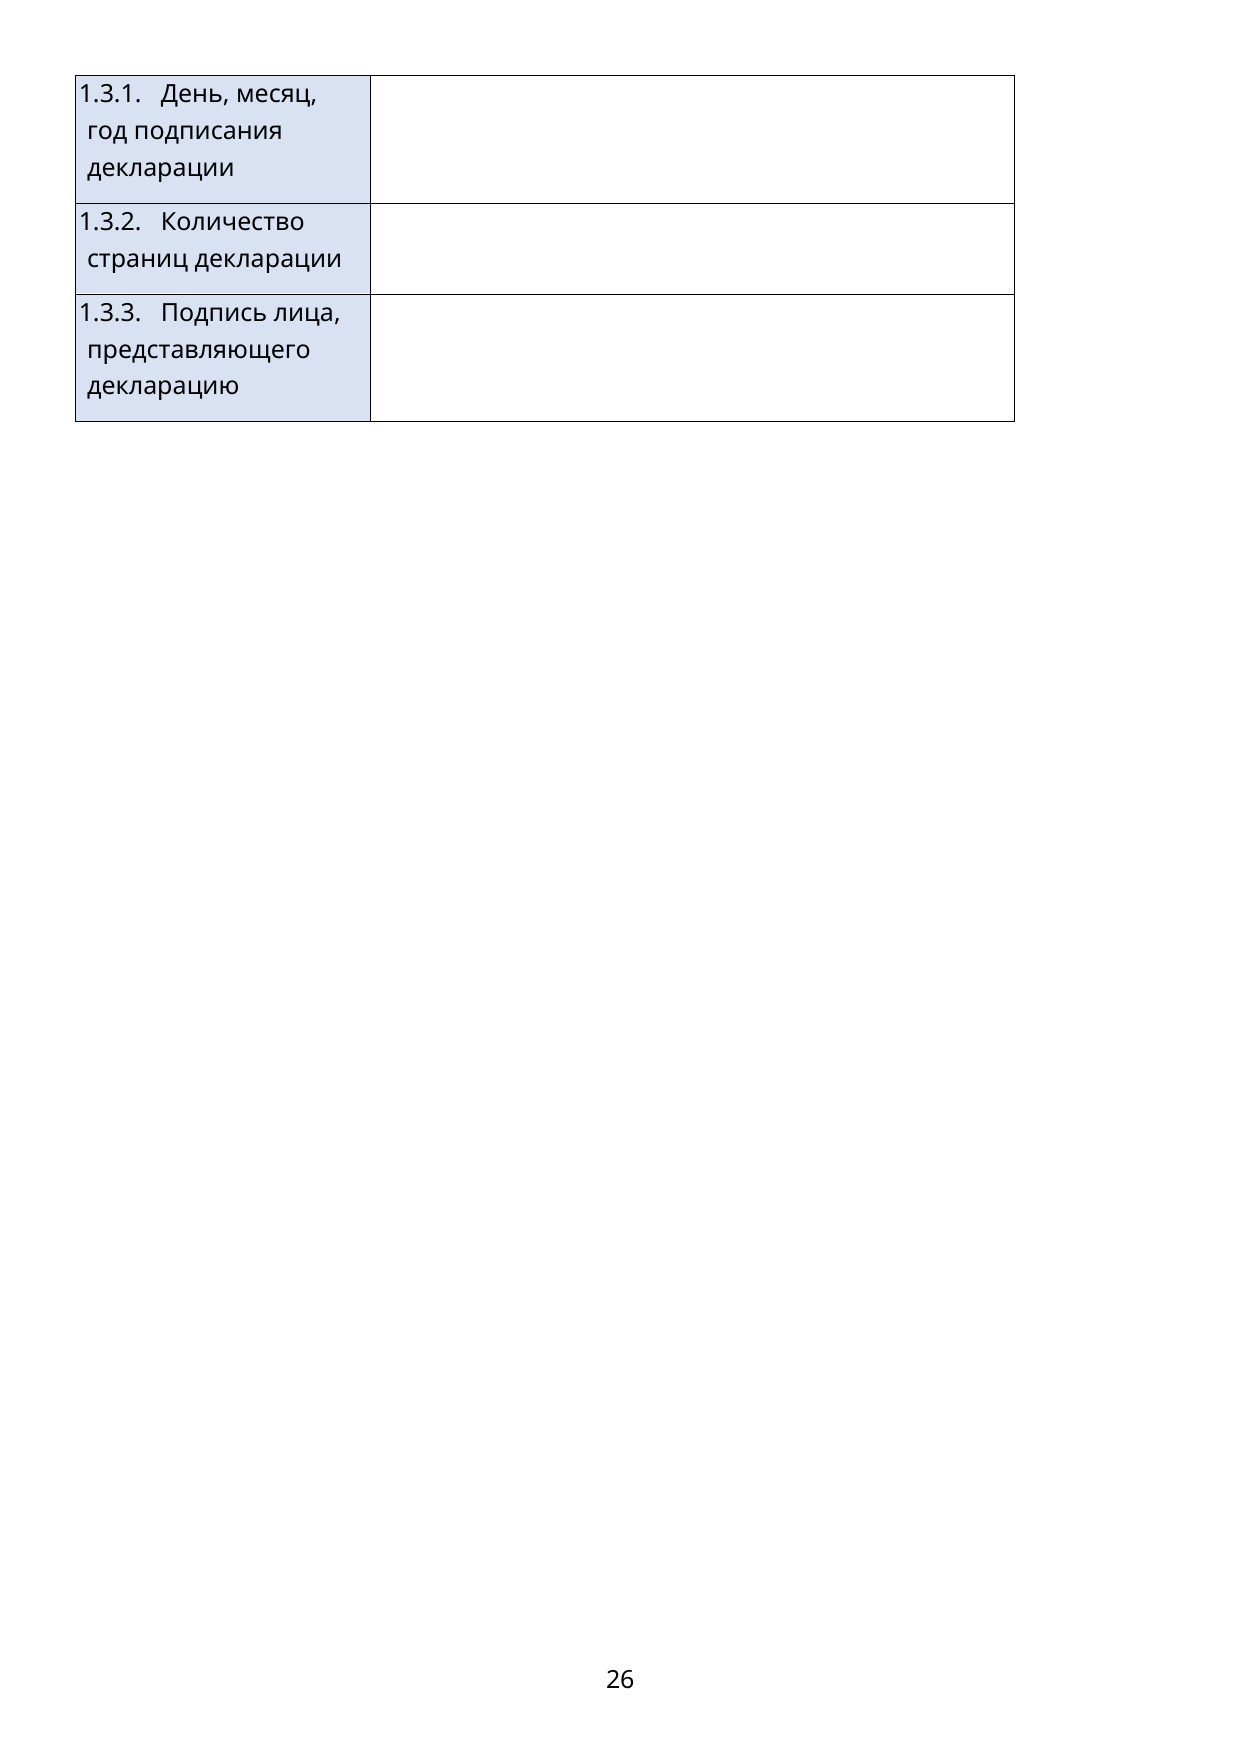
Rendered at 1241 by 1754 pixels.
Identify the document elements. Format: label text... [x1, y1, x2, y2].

table_header День, месяц, год подписания декларации [76, 76, 370, 203]
table_header [371, 76, 1014, 203]
table_cell Подпись лица, представляющего декларацию [76, 295, 370, 421]
table_cell [371, 295, 1014, 421]
table_cell [371, 204, 1014, 293]
table_cell Количество страниц декларации [76, 204, 370, 293]
